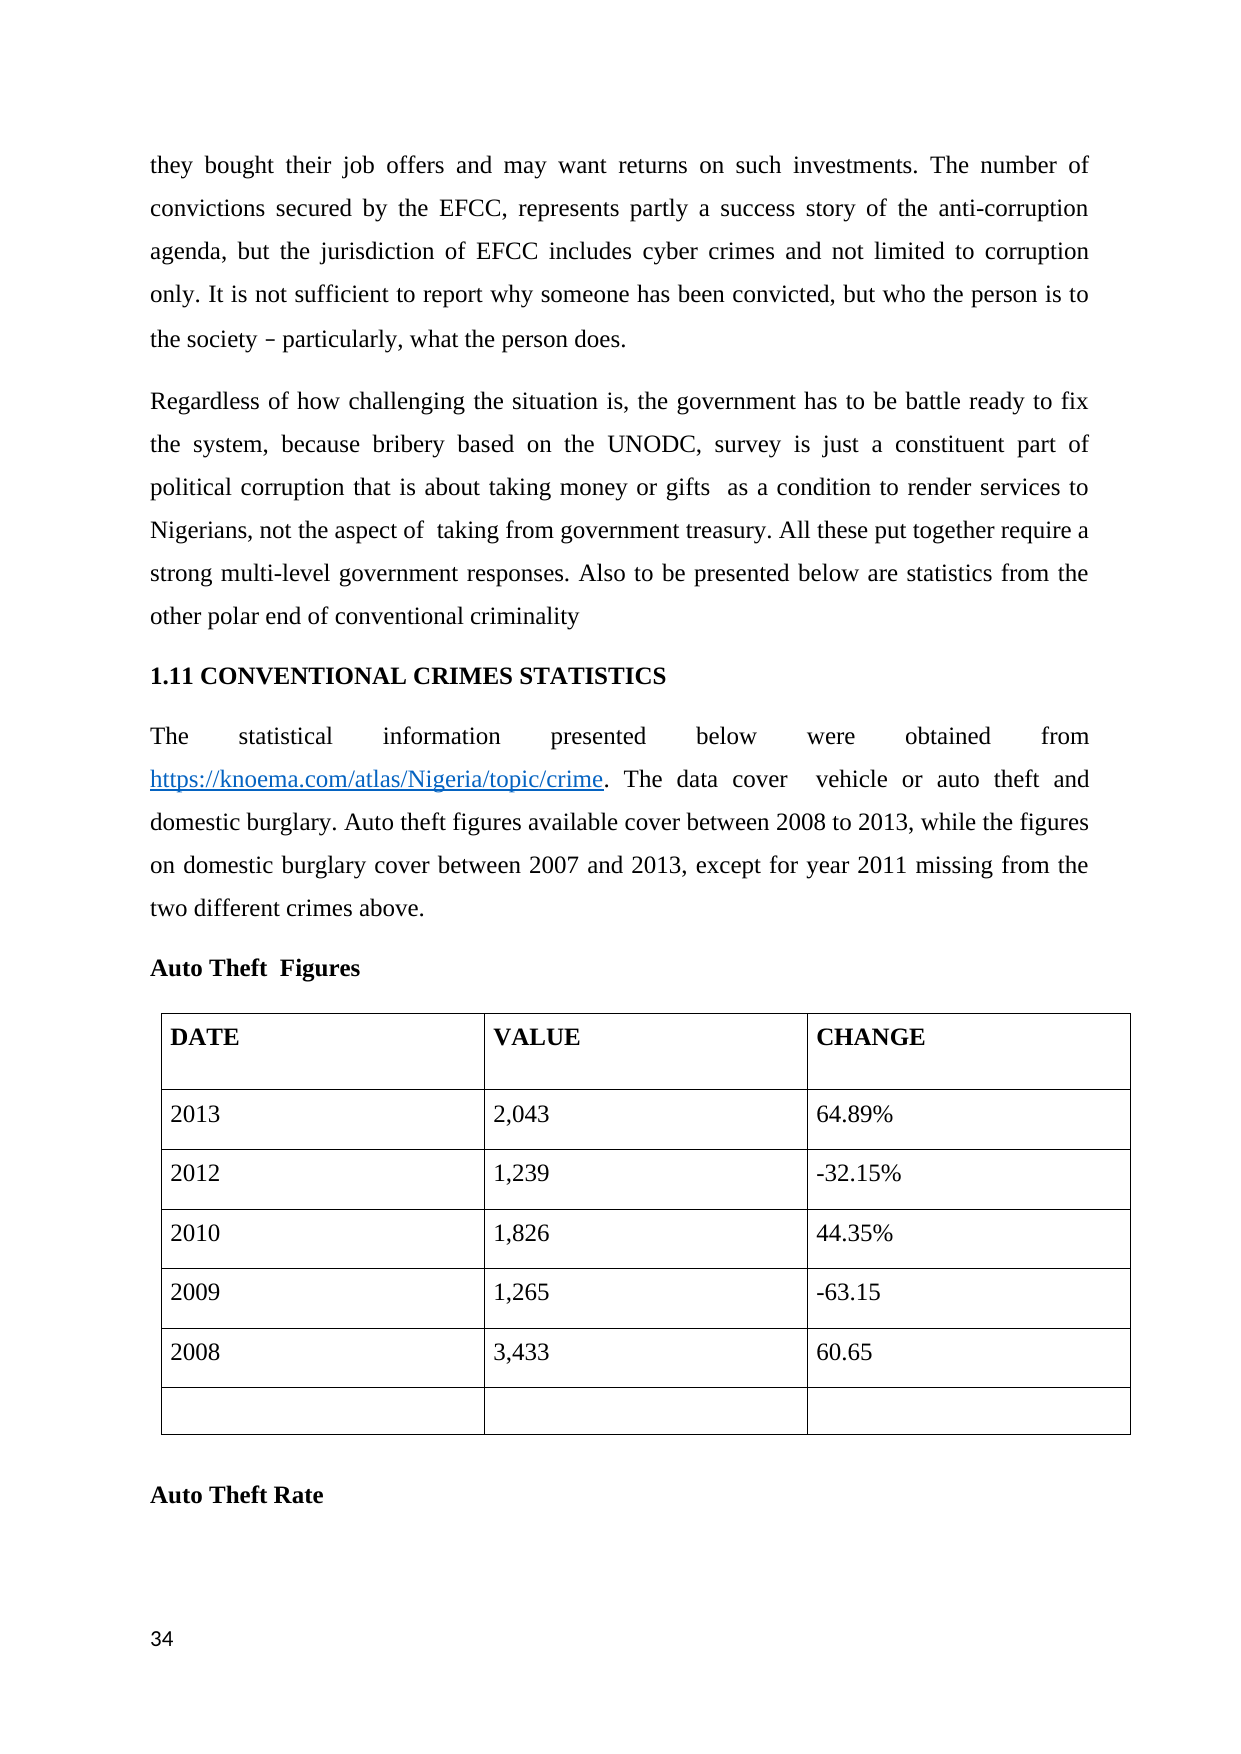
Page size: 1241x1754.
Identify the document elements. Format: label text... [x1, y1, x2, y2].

table_cell 60.65 [808, 1329, 1130, 1387]
table_cell 1,239 [485, 1150, 807, 1208]
table_cell 2008 [162, 1329, 484, 1387]
text The statistical information presented below were obtained from https://knoema.com/atlas/Nigeria/topic/crime. The data cover vehicle or auto theft and domestic burglary. Auto theft figures available cover between 2008 to 2013, while the figures on domestic burglary cover between 2007 and 2013, except for year 2011 missing from the two different crimes above. [150, 721, 1090, 922]
table_cell 2009 [162, 1269, 484, 1328]
table_cell 64.89% [808, 1090, 1130, 1149]
subtitle 1.11 CONVENTIONAL CRIMES STATISTICS [150, 661, 1090, 690]
table_cell 3,433 [485, 1329, 807, 1387]
subtitle Auto Theft Rate [150, 1480, 1090, 1509]
text Regardless of how challenging the situation is, the government has to be battle ready to fix the system, because bribery based on the UNODC, survey is just a constituent part of political corruption that is about taking money or gifts as a condition to render services to Nigerians, not the aspect of taking from government treasury. All these put together require a strong multi-level government responses. Also to be presented below are statistics from the other polar end of conventional criminality [150, 386, 1090, 630]
table_cell 2012 [162, 1150, 484, 1208]
table_header DATE [162, 1014, 484, 1089]
table_cell [485, 1388, 807, 1434]
table_cell 2013 [162, 1090, 484, 1149]
table_cell 44.35% [808, 1210, 1130, 1268]
table_cell -63.15 [808, 1269, 1130, 1328]
table_cell -32.15% [808, 1150, 1130, 1208]
table_cell 1,265 [485, 1269, 807, 1328]
table_cell [808, 1388, 1130, 1434]
table_cell [162, 1388, 484, 1434]
table_cell 2010 [162, 1210, 484, 1268]
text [150, 150, 1090, 354]
table_cell 1,826 [485, 1210, 807, 1268]
subtitle Auto Theft Figures [150, 953, 1090, 982]
table_cell 2,043 [485, 1090, 807, 1149]
table_header VALUE [485, 1014, 807, 1089]
table_header CHANGE [808, 1014, 1130, 1089]
